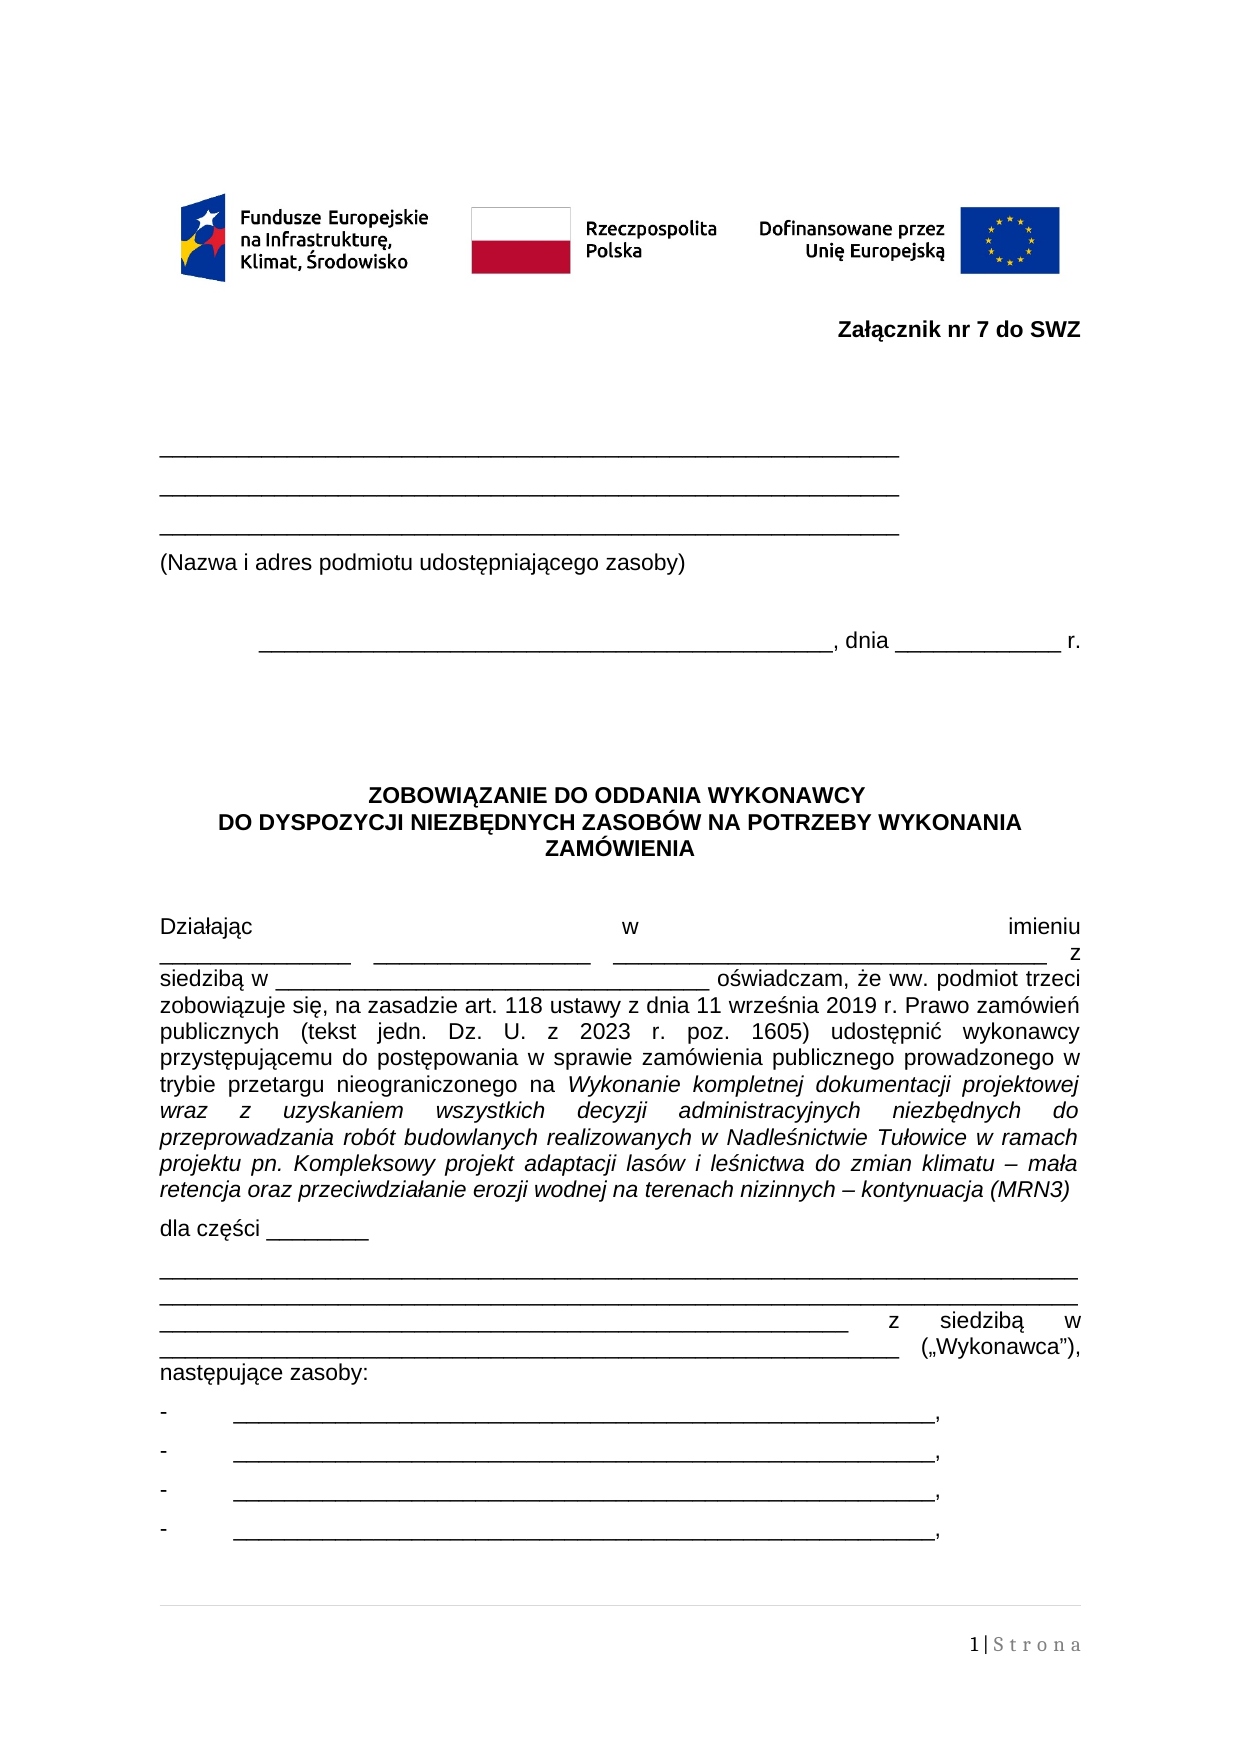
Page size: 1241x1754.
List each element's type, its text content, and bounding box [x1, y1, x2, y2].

picture [159, 172, 1081, 304]
text _____________________________________________, dnia _____________ r. [159, 627, 1081, 653]
text (Nazwa i adres podmiotu udostępniającego zasoby) [159, 549, 1081, 575]
text ZOBOWIĄZANIE DO ODDANIA WYKONAWCY DO DYSPOZYCJI NIEZBĘDNYCH ZASOBÓW NA POTRZEBY WYKONANIA ZAMÓWIENIA [159, 782, 1081, 861]
text Działając w imieniu _______________ _________________ __________________________________ z siedzibą w __________________________________ oświadczam, że ww. podmiot trzeci zobowiązuje się, na zasadzie art. 118 ustawy z dnia 11 września 2019 r. Prawo zamówień publicznych (tekst jedn. Dz. U. z 2023 r. poz. 1605) udostępnić wykonawcy przystępującemu do postępowania w sprawie zamówienia publicznego prowadzonego w trybie przetargu nieograniczonego na Wykonanie kompletnej dokumentacji projektowej wraz z uzyskaniem wszystkich decyzji administracyjnych niezbędnych do przeprowadzania robót budowlanych realizowanych w Nadleśnictwie Tułowice w ramach projektu pn. Kompleksowy projekt adaptacji lasów i leśnictwa do zmian klimatu – mała retencja oraz przeciwdziałanie erozji wodnej na terenach nizinnych – kontynuacja (MRN3) [159, 913, 1081, 1202]
text Załącznik nr 7 do SWZ [159, 316, 1081, 342]
text __________________________________________________________ [159, 432, 1081, 459]
text __________________________________________________________ [159, 510, 1081, 537]
text - _______________________________________________________, [159, 1437, 1081, 1463]
text ______________________________________________________________________________________________________________________________________________________________________________________________________ z siedzibą w __________________________________________________________ („Wykonawca”), następujące zasoby: [159, 1254, 1081, 1386]
text - _______________________________________________________, [159, 1515, 1081, 1541]
text - _______________________________________________________, [159, 1398, 1081, 1424]
text dla części ________ [159, 1215, 1081, 1241]
text __________________________________________________________ [159, 471, 1081, 498]
text - _______________________________________________________, [159, 1476, 1081, 1502]
